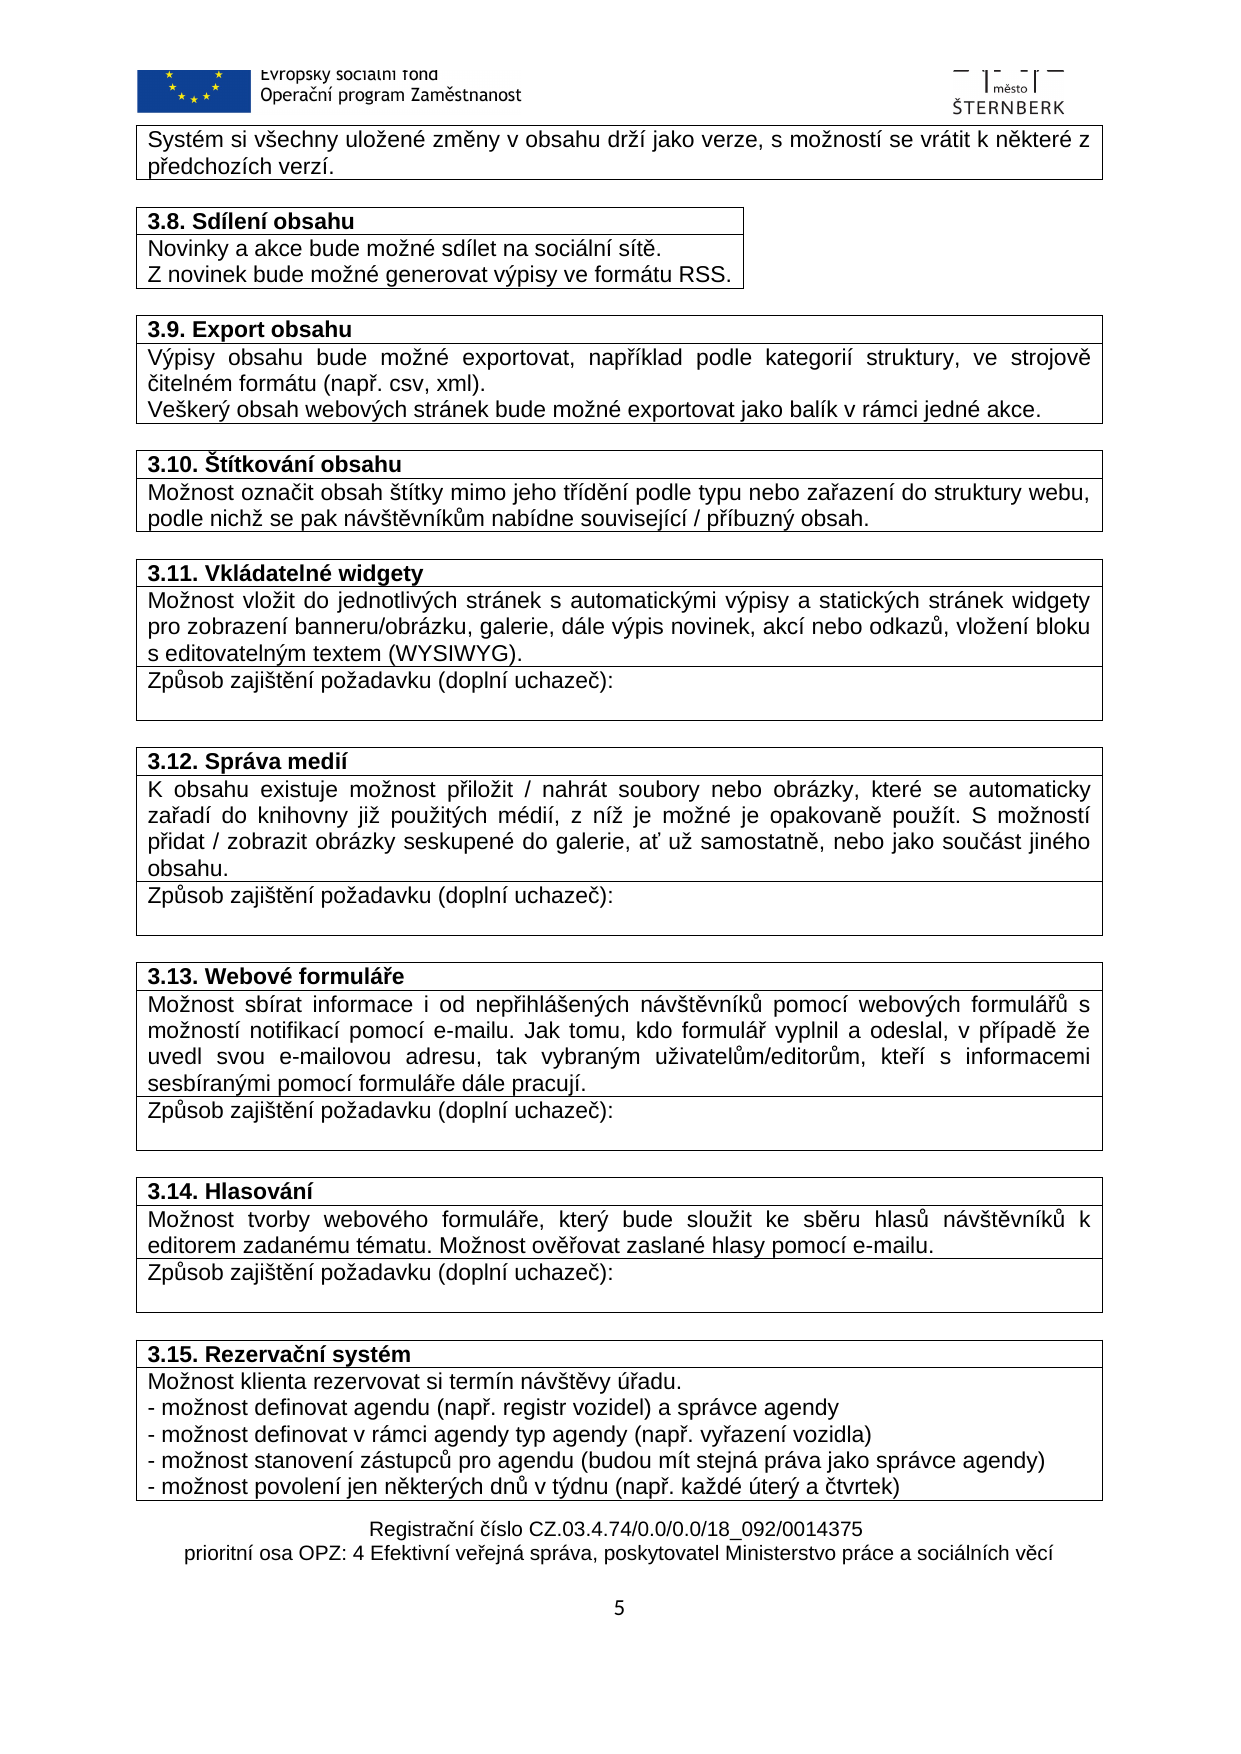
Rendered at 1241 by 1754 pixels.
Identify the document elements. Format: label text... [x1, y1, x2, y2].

table_cell Způsob zajištění požadavku (doplní uchazeč): [137, 1259, 1102, 1312]
picture [952, 70, 1065, 115]
table_cell Způsob zajištění požadavku (doplní uchazeč): [137, 667, 1102, 720]
table_cell Novinky a akce bude možné sdílet na sociální sítě. Z novinek bude možné generovat výpisy ve formátu RSS. [137, 235, 743, 288]
table_cell K obsahu existuje možnost přiložit / nahrát soubory nebo obrázky, které se automaticky zařadí do knihovny již použitých médií, z níž je možné je opakovaně použít. S možností přidat / zobrazit obrázky seskupené do galerie, ať už samostatně, nebo jako součást jiného obsahu. [137, 776, 1102, 881]
table_cell Možnost označit obsah štítky mimo jeho třídění podle typu nebo zařazení do struktury webu, podle nichž se pak návštěvníkům nabídne související / příbuzný obsah. [137, 479, 1102, 531]
table_header 3.10. Štítkování obsahu [137, 451, 1102, 477]
table_header 3.14. Hlasování [137, 1178, 1102, 1204]
picture [135, 70, 522, 115]
table_cell Možnost tvorby webového formuláře, který bude sloužit ke sběru hlasů návštěvníků k editorem zadanému tématu. Možnost ověřovat zaslané hlasy pomocí e-mailu. [137, 1206, 1102, 1258]
table_cell Možnost sbírat informace i od nepřihlášených návštěvníků pomocí webových formulářů s možností notifikací pomocí e-mailu. Jak tomu, kdo formulář vyplnil a odeslal, v případě že uvedl svou e-mailovou adresu, tak vybraným uživatelům/editorům, kteří s informacemi sesbíranými pomocí formuláře dále pracují. [137, 991, 1102, 1096]
table_header 3.9. Export obsahu [137, 316, 1102, 342]
table_header 3.8. Sdílení obsahu [137, 208, 743, 234]
table_cell Systém si všechny uložené změny v obsahu drží jako verze, s možností se vrátit k některé z předchozích verzí. [137, 126, 1102, 179]
table_header 3.11. Vkládatelné widgety [137, 560, 1102, 586]
table_header 3.15. Rezervační systém [137, 1341, 1102, 1367]
table_cell Způsob zajištění požadavku (doplní uchazeč): [137, 1097, 1102, 1150]
table_cell Možnost vložit do jednotlivých stránek s automatickými výpisy a statických stránek widgety pro zobrazení banneru/obrázku, galerie, dále výpis novinek, akcí nebo odkazů, vložení bloku s editovatelným textem (WYSIWYG). [137, 587, 1102, 666]
table_header 3.12. Správa medií [137, 748, 1102, 774]
table_cell Způsob zajištění požadavku (doplní uchazeč): [137, 882, 1102, 935]
table_header 3.13. Webové formuláře [137, 963, 1102, 989]
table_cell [137, 1368, 1102, 1500]
table_cell Výpisy obsahu bude možné exportovat, například podle kategorií struktury, ve strojově čitelném formátu (např. csv, xml). Veškerý obsah webových stránek bude možné exportovat jako balík v rámci jedné akce. [137, 344, 1102, 423]
